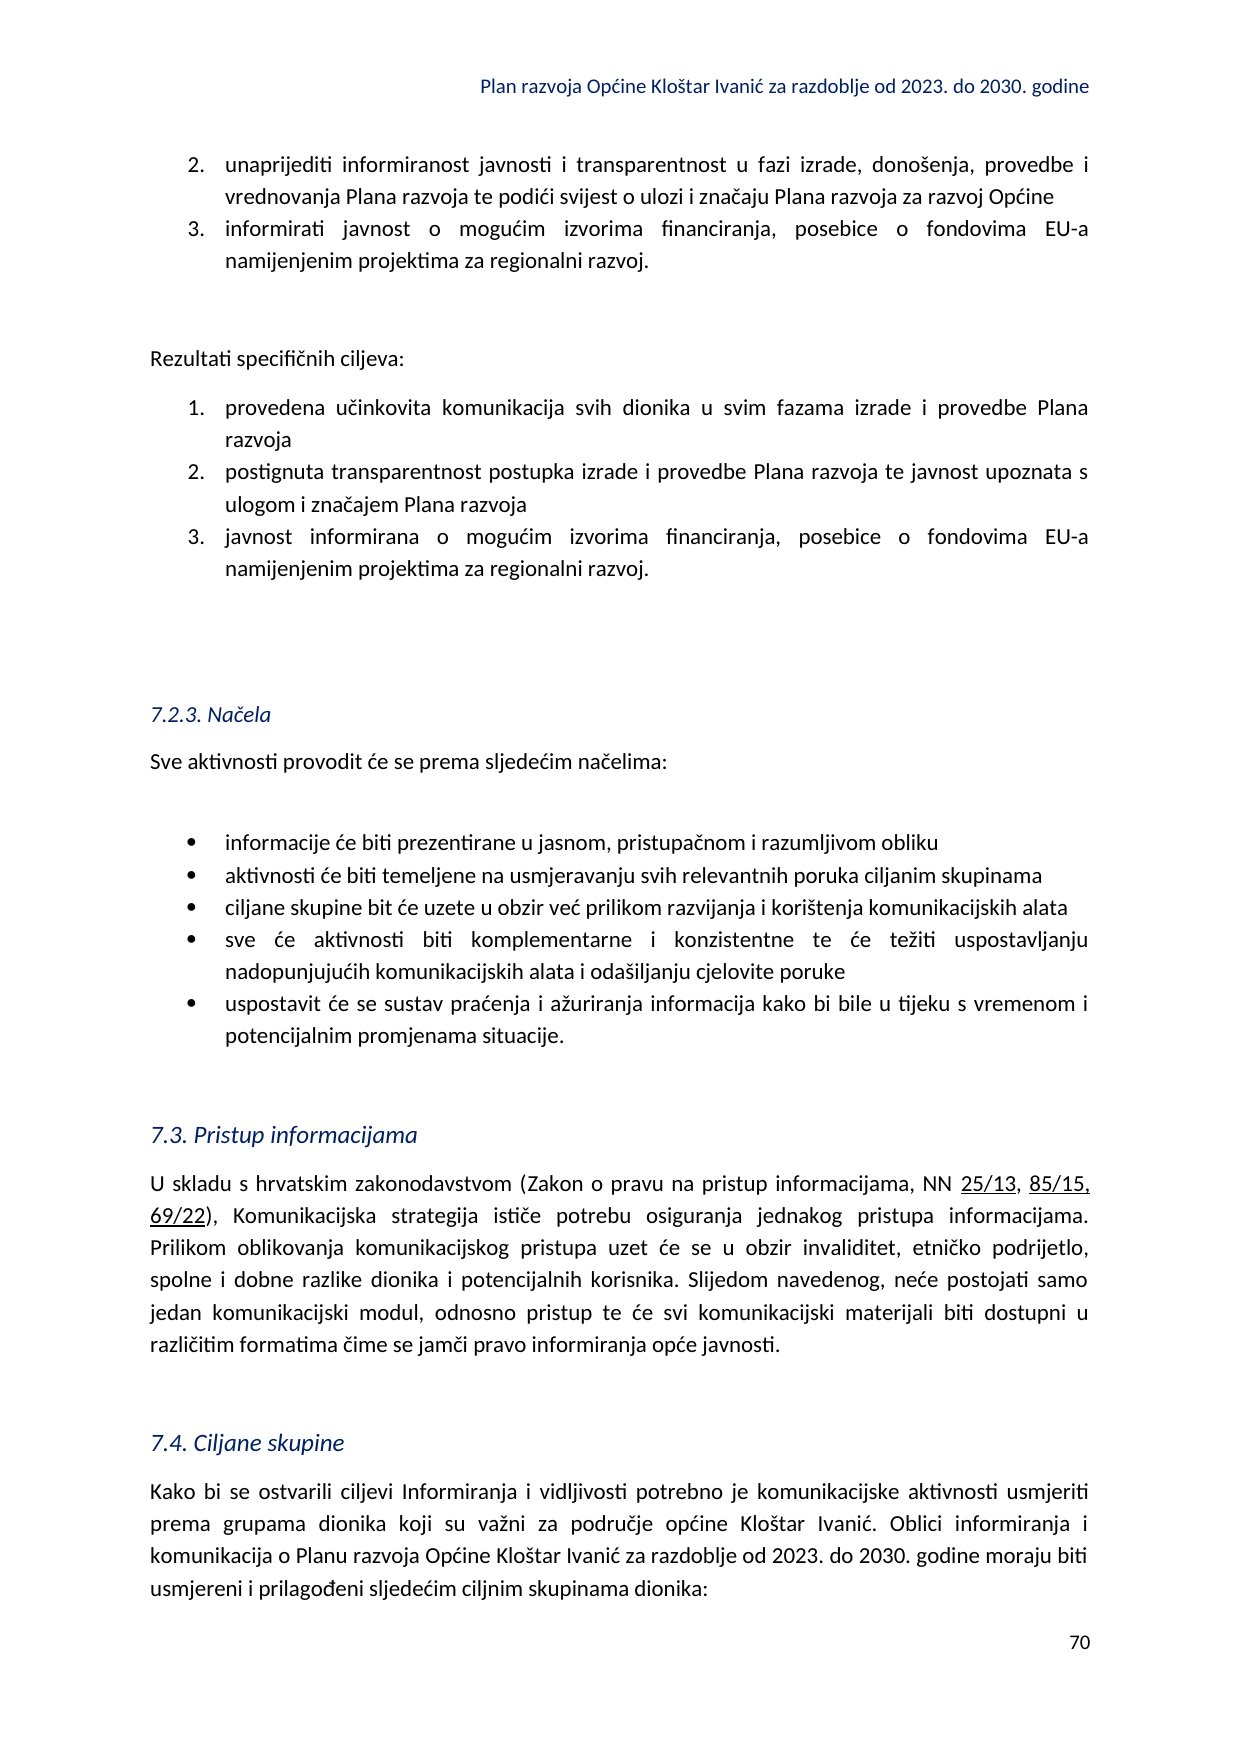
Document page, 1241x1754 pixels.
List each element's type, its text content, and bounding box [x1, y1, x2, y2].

list informacije će biti prezentirane u jasnom, pristupačnom i razumljivom obliku [187, 828, 1090, 857]
text 7.3. Pristup informacijama [150, 1119, 1090, 1150]
list unaprijediti informiranost javnosti i transparentnost u fazi izrade, donošenja, provedbe i vrednovanja Plana razvoja te podići svijest o ulozi i značaju Plana razvoja za razvoj Općine [187, 150, 1090, 210]
list javnost informirana o mogućim izvorima financiranja, posebice o fondovima EU-a namijenjenim projektima za regionalni razvoj. [187, 522, 1090, 582]
list aktivnosti će biti temeljene na usmjeravanju svih relevantnih poruka ciljanim skupinama [187, 861, 1090, 889]
list postignuta transparentnost postupka izrade i provedbe Plana razvoja te javnost upoznata s ulogom i značajem Plana razvoja [187, 457, 1090, 518]
list informirati javnost o mogućim izvorima financiranja, posebice o fondovima EU-a namijenjenim projektima za regionalni razvoj. [187, 214, 1090, 274]
text 7.2.3. Načela [150, 701, 1090, 729]
text Sve aktivnosti provodit će se prema sljedećim načelima: [150, 747, 1090, 776]
list uspostavit će se sustav praćenja i ažuriranja informacija kako bi bile u tijeku s vremenom i potencijalnim promjenama situacije. [187, 989, 1090, 1050]
list sve će aktivnosti biti komplementarne i konzistentne te će težiti uspostavljanju nadopunjujućih komunikacijskih alata i odašiljanju cjelovite poruke [187, 925, 1090, 985]
text Kako bi se ostvarili ciljevi Informiranja i vidljivosti potrebno je komunikacijske aktivnosti usmjeriti prema grupama dionika koji su važni za područje općine Kloštar Ivanić. Oblici informiranja i komunikacija o Planu razvoja Općine Kloštar Ivanić za razdoblje od 2023. do 2030. godine moraju biti usmjereni i prilagođeni sljedećim ciljnim skupinama dionika: [150, 1477, 1090, 1602]
text Rezultati specifičnih ciljeva: [150, 344, 1090, 372]
list ciljane skupine bit će uzete u obzir već prilikom razvijanja i korištenja komunikacijskih alata [187, 893, 1090, 921]
text U skladu s hrvatskim zakonodavstvom (Zakon o pravu na pristup informacijama, NN 25/13, 85/15, 69/22), Komunikacijska strategija ističe potrebu osiguranja jednakog pristupa informacijama. Prilikom oblikovanja komunikacijskog pristupa uzet će se u obzir invaliditet, etničko podrijetlo, spolne i dobne razlike dionika i potencijalnih korisnika. Slijedom navedenog, neće postojati samo jedan komunikacijski modul, odnosno pristup te će svi komunikacijski materijali biti dostupni u različitim formatima čime se jamči pravo informiranja opće javnosti. [150, 1169, 1090, 1358]
text 7.4. Ciljane skupine [150, 1428, 1090, 1458]
list provedena učinkovita komunikacija svih dionika u svim fazama izrade i provedbe Plana razvoja [187, 393, 1090, 453]
